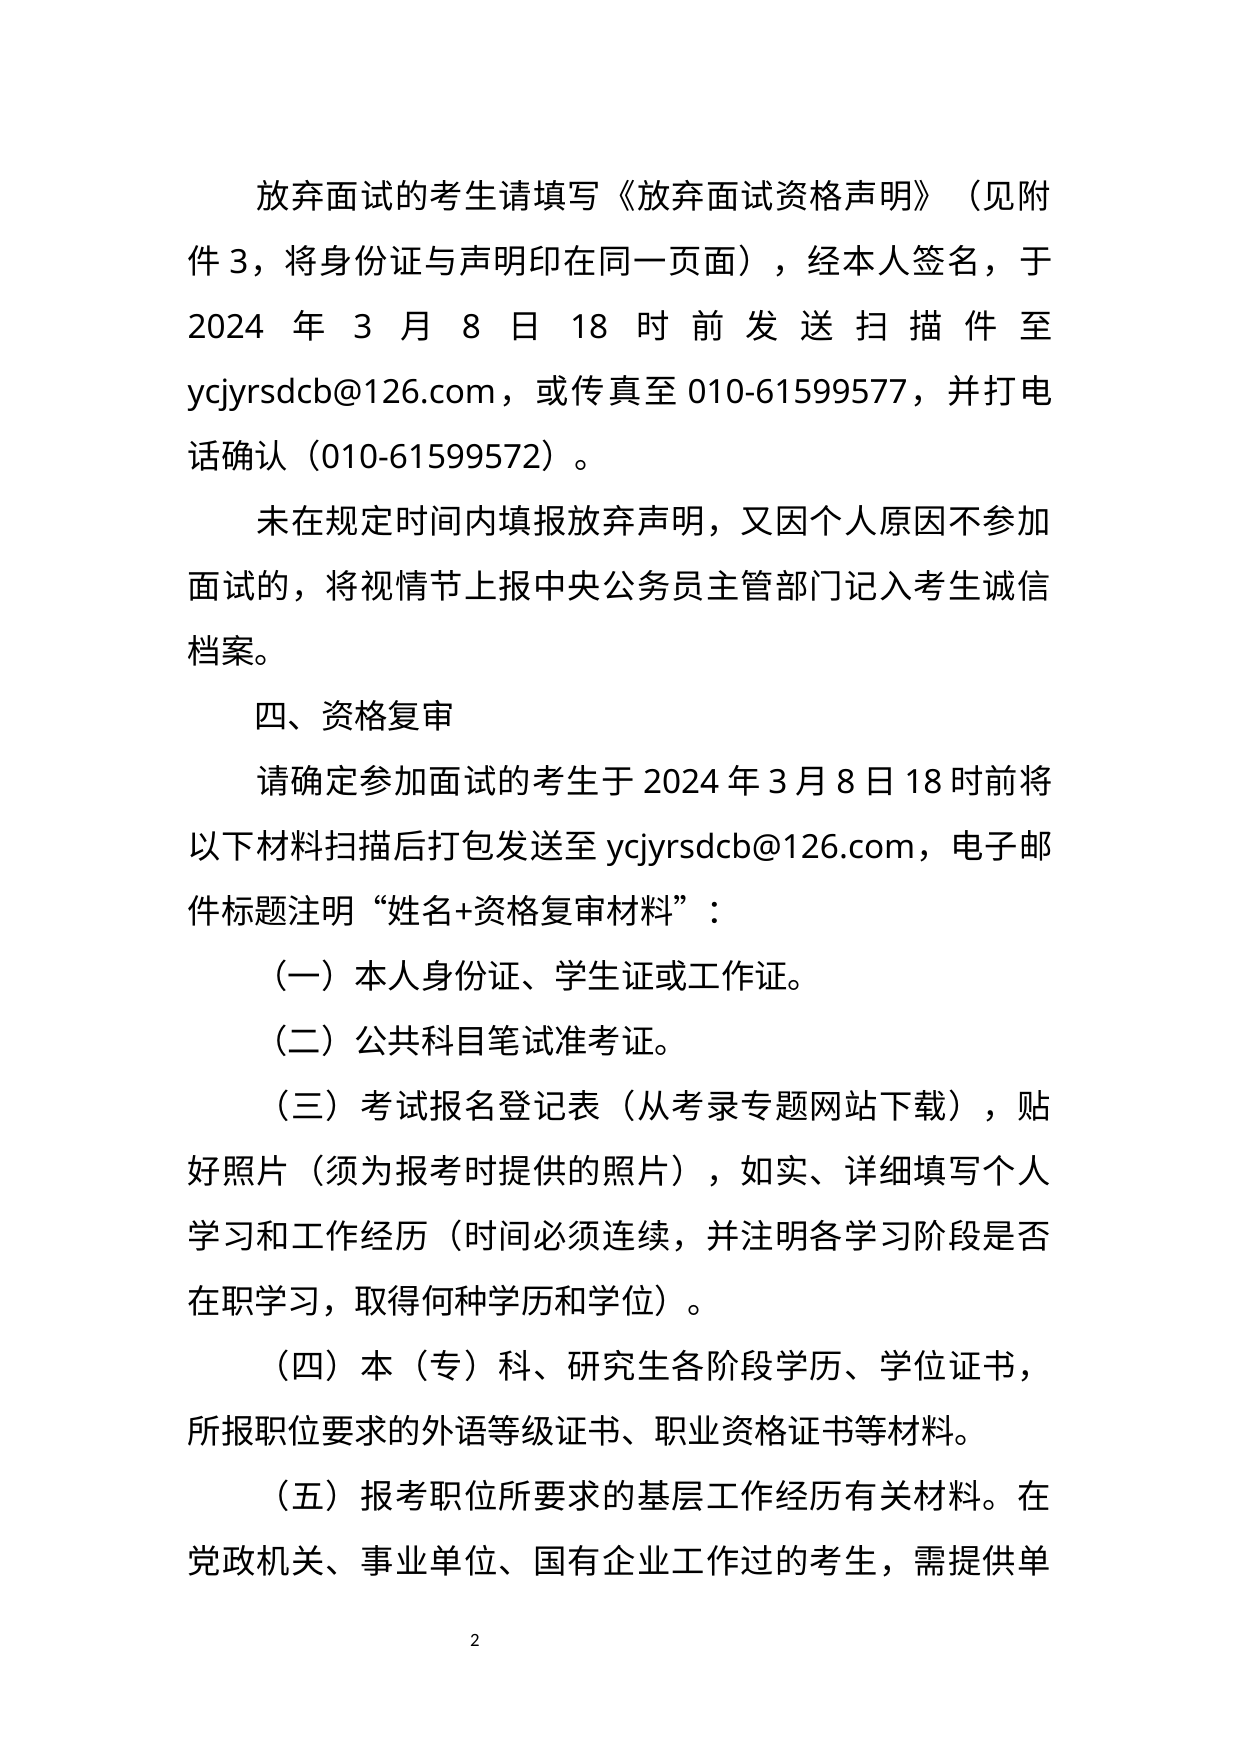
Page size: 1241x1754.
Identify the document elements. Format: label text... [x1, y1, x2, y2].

text （四）本（专）科、研究生各阶段学历、学位证书，所报职位要求的外语等级证书、职业资格证书等材料。 [187, 1332, 1053, 1462]
text 放弃面试的考生请填写《放弃面试资格声明》（见附件3，将身份证与声明印在同一页面），经本人签名，于2024年3月8日18时前发送扫描件至ycjyrsdcb@126.com，或传真至010-61599577，并打电话确认（010-61599572）。 [187, 162, 1053, 487]
text 未在规定时间内填报放弃声明，又因个人原因不参加面试的，将视情节上报中央公务员主管部门记入考生诚信档案。 [187, 487, 1053, 682]
text 四、资格复审 [187, 682, 1053, 747]
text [187, 1462, 1053, 1592]
text （一）本人身份证、学生证或工作证。 [187, 942, 1053, 1007]
text 请确定参加面试的考生于2024年3月8日18时前将以下材料扫描后打包发送至ycjyrsdcb@126.com，电子邮件标题注明“姓名+资格复审材料”： [187, 747, 1053, 942]
text （三）考试报名登记表（从考录专题网站下载），贴好照片（须为报考时提供的照片），如实、详细填写个人学习和工作经历（时间必须连续，并注明各学习阶段是否在职学习，取得何种学历和学位）。 [187, 1072, 1053, 1332]
text （二）公共科目笔试准考证。 [187, 1007, 1053, 1072]
